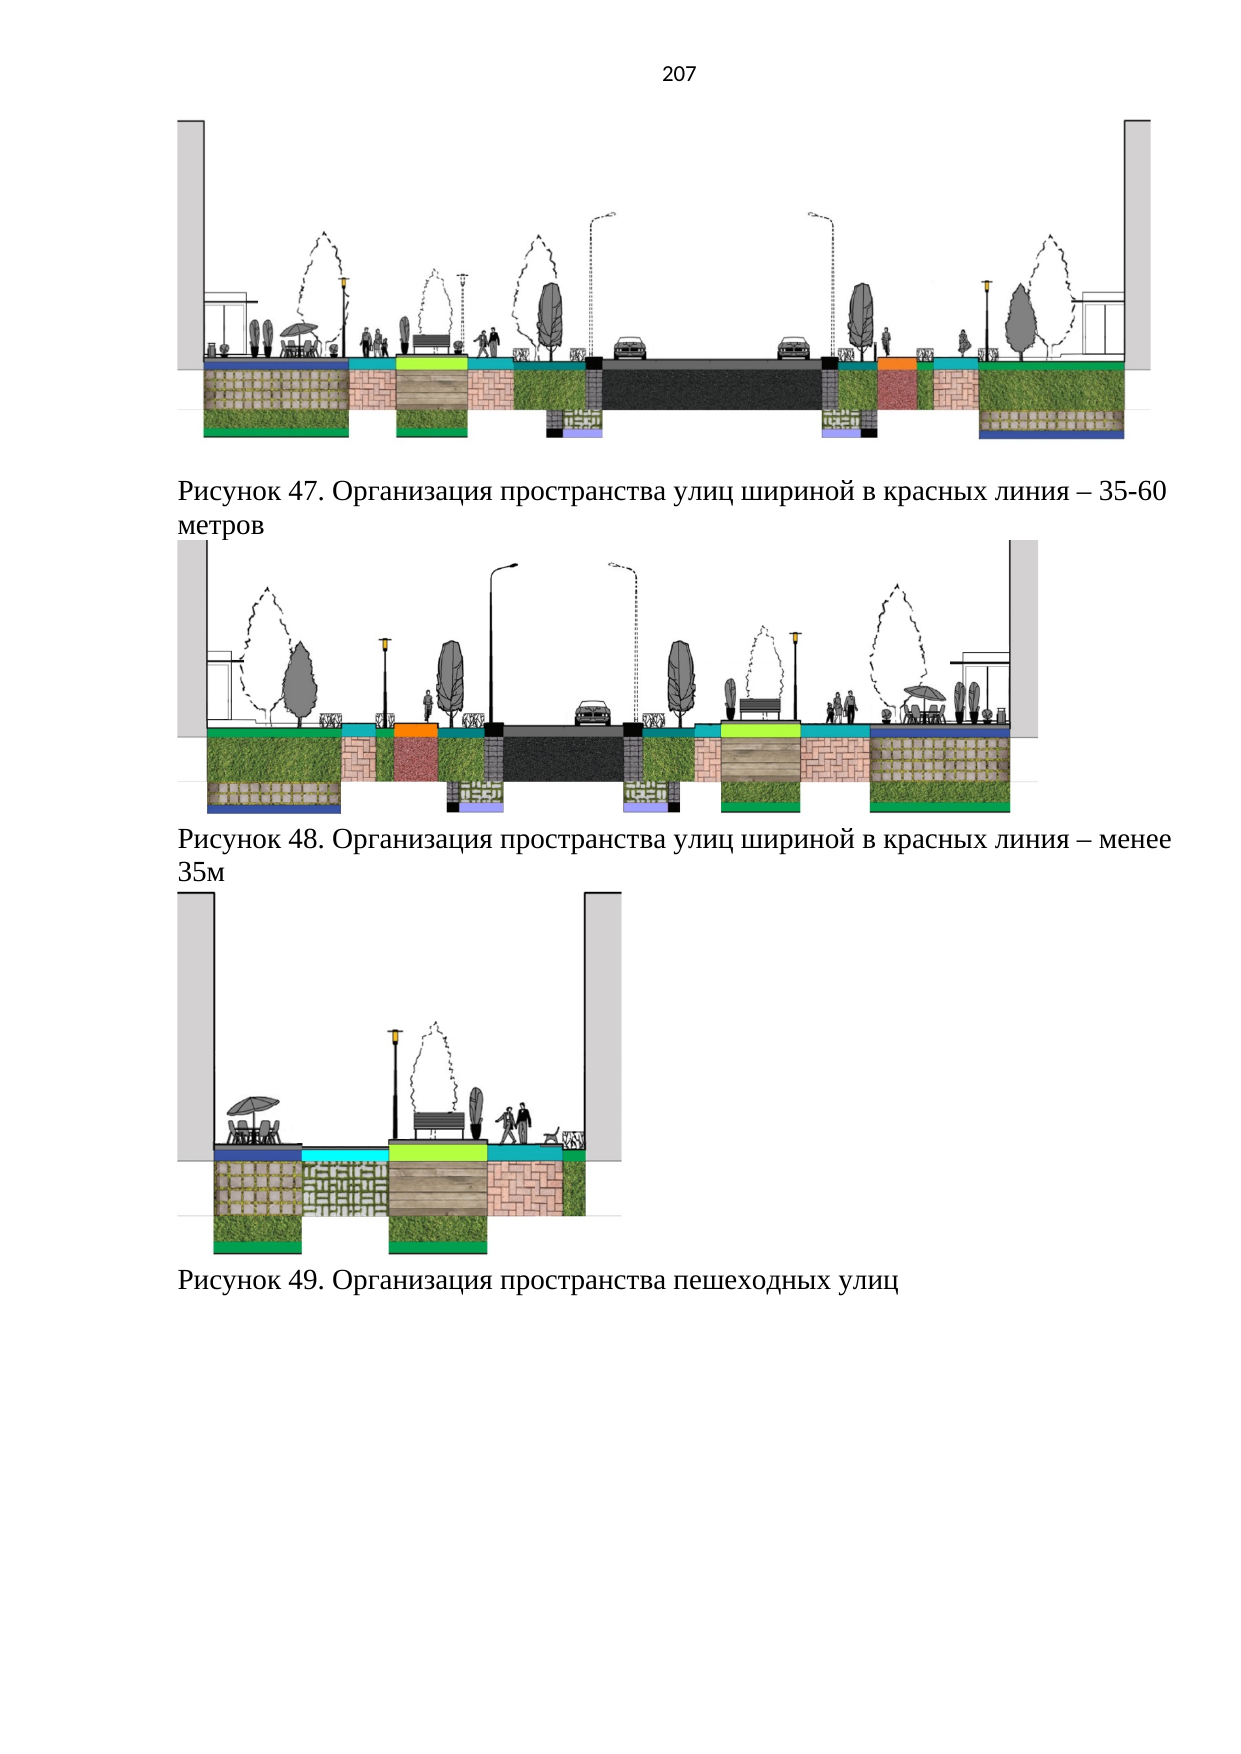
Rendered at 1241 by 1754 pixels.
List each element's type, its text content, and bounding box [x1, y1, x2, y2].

picture [177, 115, 1151, 446]
text Рисунок 49. Организация пространства пешеходных улиц [177, 1262, 1181, 1295]
picture [177, 540, 1039, 821]
picture [177, 887, 626, 1262]
text Рисунок 48. Организация пространства улиц шириной в красных линия – менее 35м [177, 821, 1181, 888]
